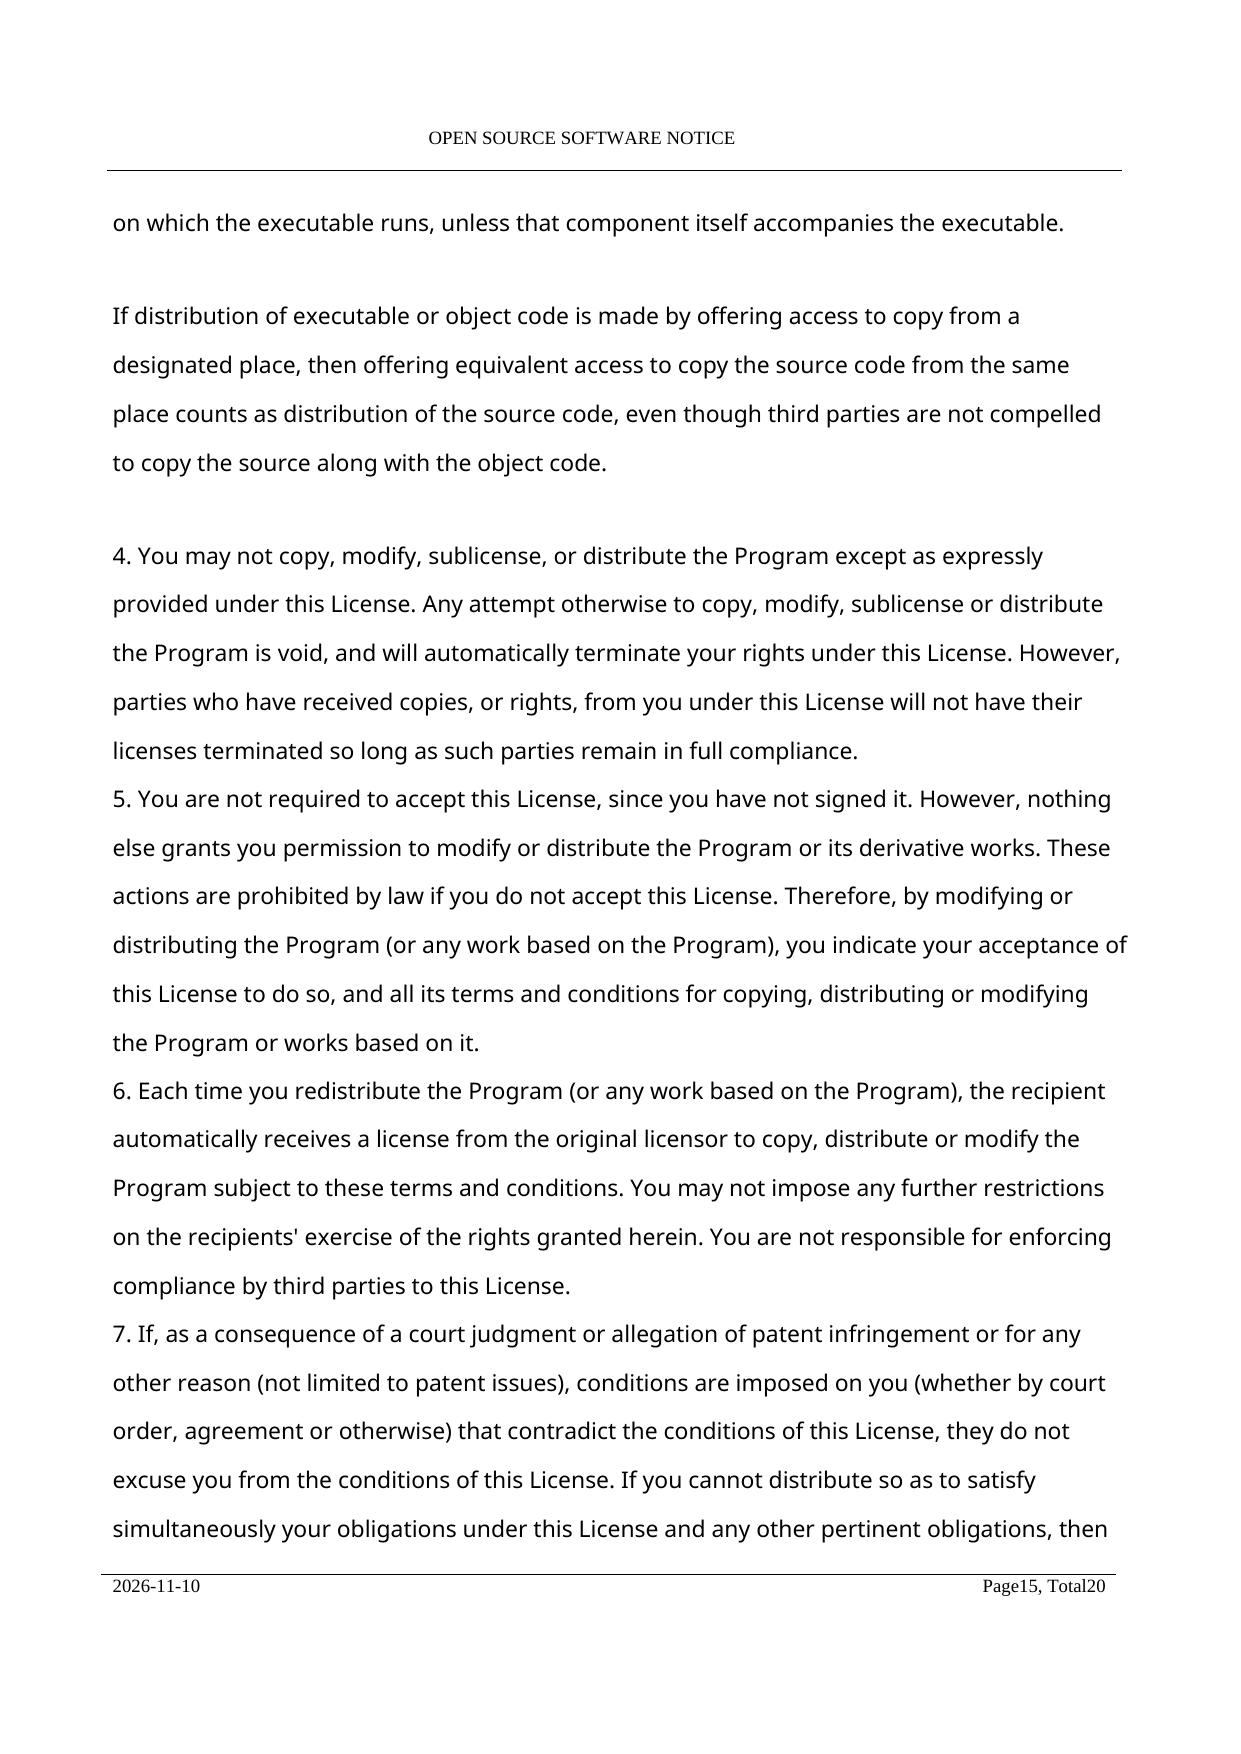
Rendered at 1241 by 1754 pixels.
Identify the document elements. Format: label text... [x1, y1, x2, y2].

text If distribution of executable or object code is made by offering access to copy from a designated place, then offering equivalent access to copy the source code from the same place counts as distribution of the source code, even though third parties are not compelled to copy the source along with the object code. [112, 299, 1128, 478]
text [112, 1317, 1128, 1545]
text 6. Each time you redistribute the Program (or any work based on the Program), the recipient automatically receives a license from the original licensor to copy, distribute or modify the Program subject to these terms and conditions. You may not impose any further restrictions on the recipients' exercise of the rights granted herein. You are not responsible for enforcing compliance by third parties to this License. [112, 1074, 1128, 1302]
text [112, 206, 1128, 239]
text 5. You are not required to accept this License, since you have not signed it. However, nothing else grants you permission to modify or distribute the Program or its derivative works. These actions are prohibited by law if you do not accept this License. Therefore, by modifying or distributing the Program (or any work based on the Program), you indicate your acceptance of this License to do so, and all its terms and conditions for copying, distributing or modifying the Program or works based on it. [112, 782, 1128, 1058]
text 4. You may not copy, modify, sublicense, or distribute the Program except as expressly provided under this License. Any attempt otherwise to copy, modify, sublicense or distribute the Program is void, and will automatically terminate your rights under this License. However, parties who have received copies, or rights, from you under this License will not have their licenses terminated so long as such parties remain in full compliance. [112, 539, 1128, 767]
